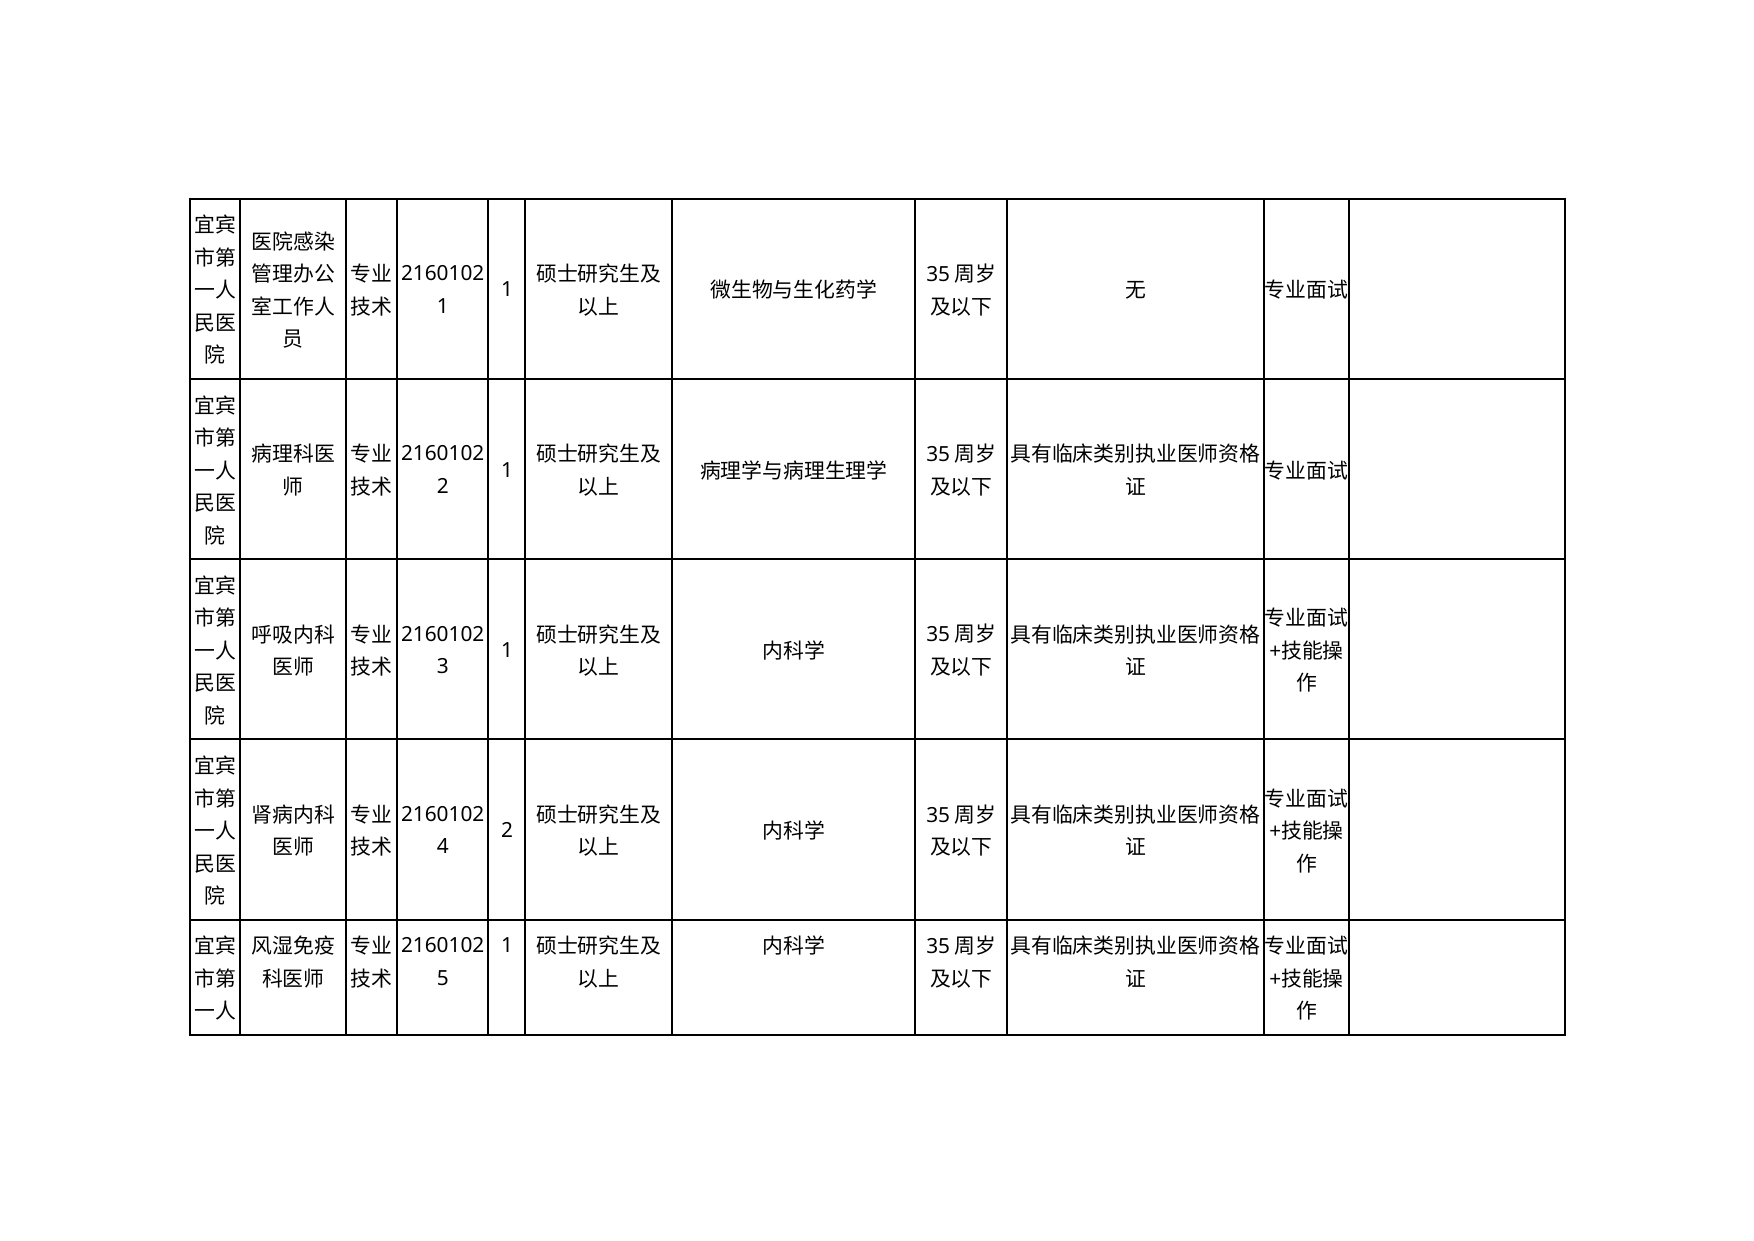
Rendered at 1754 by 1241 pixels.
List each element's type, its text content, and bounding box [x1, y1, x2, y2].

table_cell 宜宾市第一人民医院 [191, 921, 239, 1034]
table_cell 具有临床类别执业医师资格证 [1008, 740, 1263, 918]
table_cell 35周岁及以下 [916, 560, 1006, 738]
table_cell 专业技术 [347, 740, 396, 918]
table_cell 专业面试 [1265, 380, 1348, 558]
table_cell 21601023 [398, 560, 487, 738]
table_cell 35周岁及以下 [916, 200, 1006, 378]
table_cell 硕士研究生及以上 [526, 740, 671, 918]
table_cell 专业面试+技能操作 [1265, 560, 1348, 738]
table_cell 呼吸内科医师 [241, 560, 345, 738]
table_cell 21601025 [398, 921, 487, 1034]
table_cell 1 [489, 560, 524, 738]
table_cell 肾病内科医师 [241, 740, 345, 918]
table_cell 专业技术 [347, 921, 396, 1034]
table_cell 具有临床类别执业医师资格证 [1008, 380, 1263, 558]
table_cell 病理科医师 [241, 380, 345, 558]
table_cell [1350, 380, 1564, 558]
table_cell 专业面试+技能操作 [1265, 740, 1348, 918]
table_cell [1350, 921, 1564, 1034]
table_cell 宜宾市第一人民医院 [191, 380, 239, 558]
table_cell 硕士研究生及以上 [526, 560, 671, 738]
table_cell 微生物与生化药学 [673, 200, 914, 378]
table_cell 专业技术 [347, 380, 396, 558]
table_cell 硕士研究生及以上 [526, 921, 671, 1034]
table_cell 硕士研究生及以上 [526, 200, 671, 378]
table_cell 风湿免疫科医师 [241, 921, 345, 1034]
table_cell 具有临床类别执业医师资格证 [1008, 921, 1263, 1034]
table_cell 35周岁及以下 [916, 380, 1006, 558]
table_cell 21601024 [398, 740, 487, 918]
table_cell 21601021 [398, 200, 487, 378]
table_cell 宜宾市第一人民医院 [191, 740, 239, 918]
table_cell [1350, 560, 1564, 738]
table_cell 专业面试+技能操作 [1265, 921, 1348, 1034]
table_cell 专业技术 [347, 560, 396, 738]
table_cell 1 [489, 380, 524, 558]
table_cell 专业技术 [347, 200, 396, 378]
table_cell 1 [489, 921, 524, 1034]
table_cell 35周岁及以下 [916, 740, 1006, 918]
table_cell 2 [489, 740, 524, 918]
table_cell [1350, 200, 1564, 378]
table_cell 病理学与病理生理学 [673, 380, 914, 558]
table_cell 硕士研究生及以上 [526, 380, 671, 558]
table_cell 宜宾市第一人民医院 [191, 200, 239, 378]
table_cell 具有临床类别执业医师资格证 [1008, 560, 1263, 738]
table_cell 医院感染管理办公室工作人员 [241, 200, 345, 378]
table_cell 内科学 [673, 560, 914, 738]
table_cell 宜宾市第一人民医院 [191, 560, 239, 738]
table_cell 无 [1008, 200, 1263, 378]
table_cell 1 [489, 200, 524, 378]
table_cell 内科学 [673, 740, 914, 918]
table_cell 21601022 [398, 380, 487, 558]
table_cell 35周岁及以下 [916, 921, 1006, 1034]
table_cell 专业面试 [1265, 200, 1348, 378]
table_cell 内科学 [673, 921, 914, 1034]
table_cell [1350, 740, 1564, 918]
